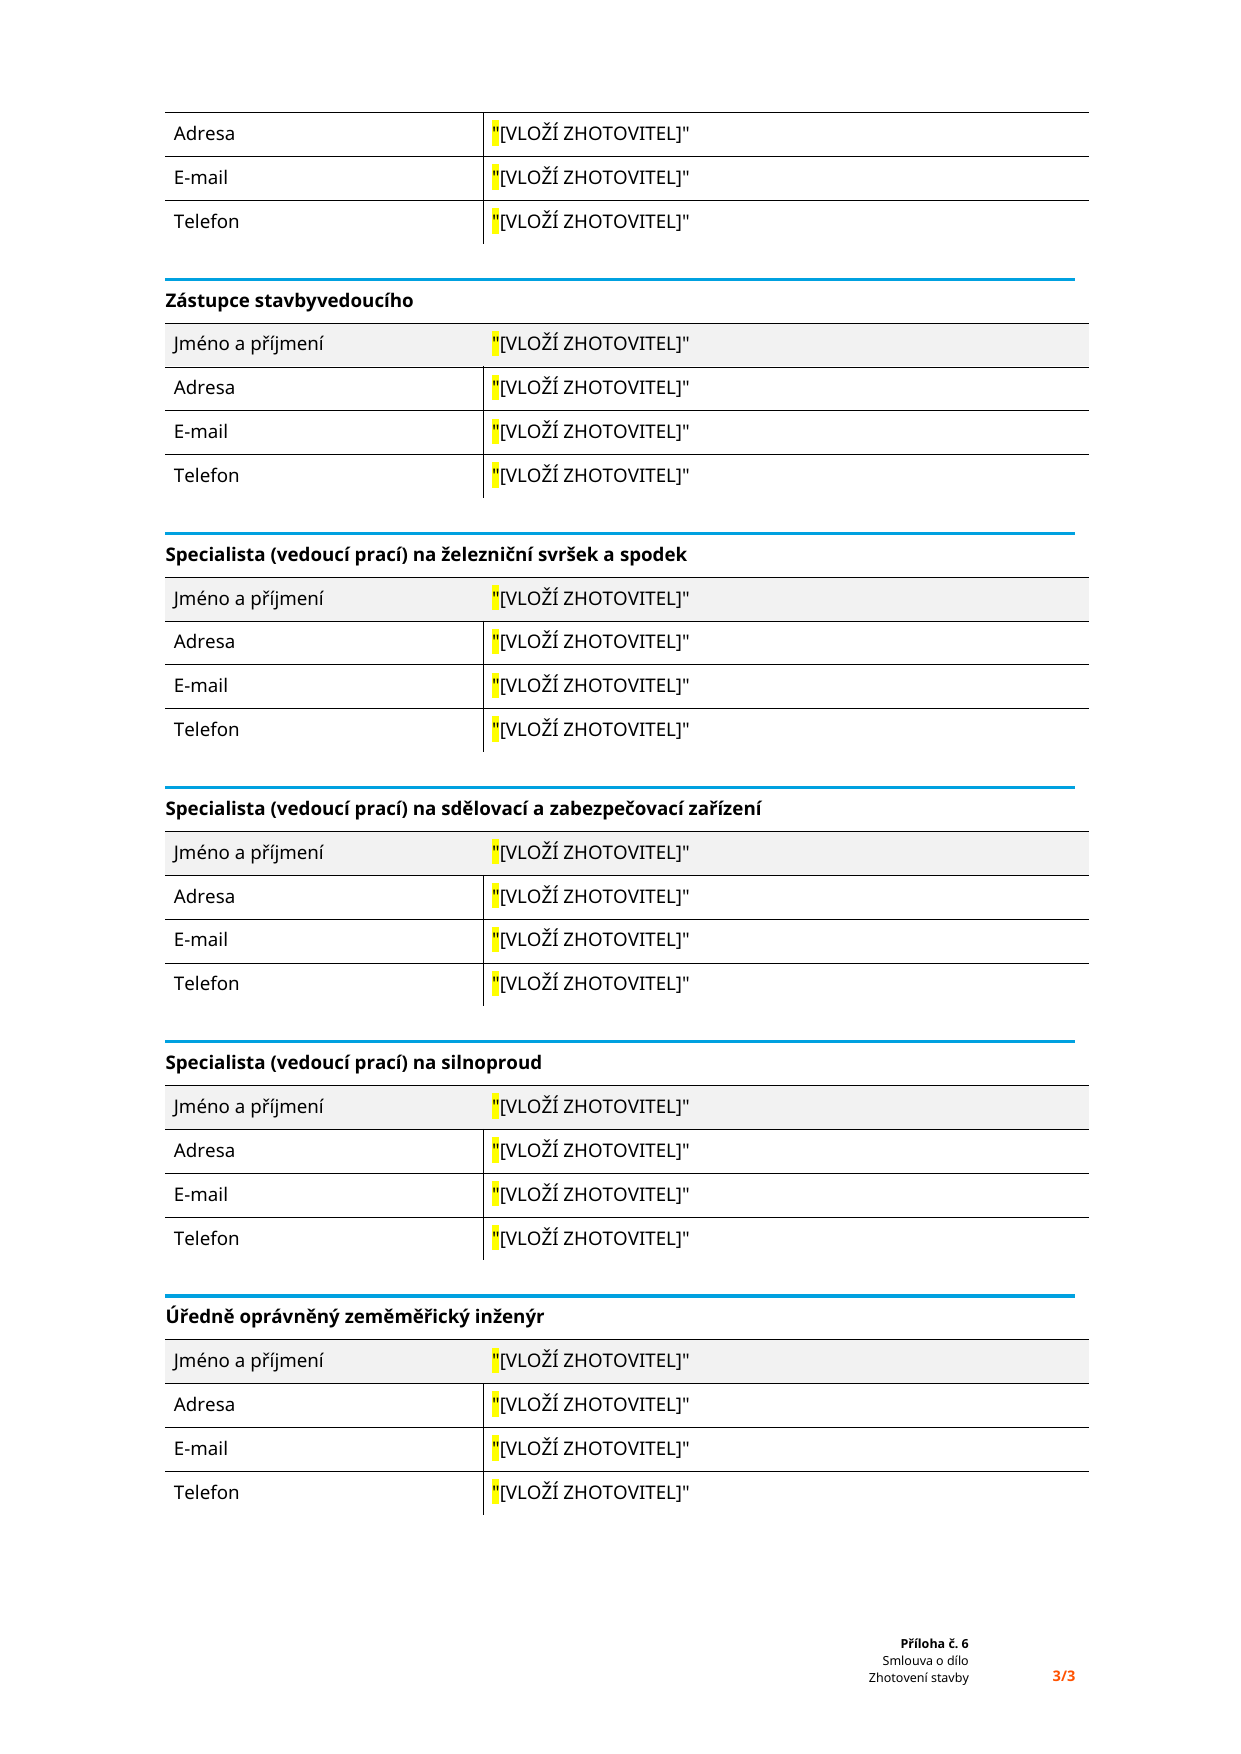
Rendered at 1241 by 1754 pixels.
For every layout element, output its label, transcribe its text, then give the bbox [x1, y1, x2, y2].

table_cell [484, 920, 1089, 962]
table_cell [484, 1384, 1089, 1427]
table_header [484, 832, 1089, 875]
table_cell E-mail [165, 920, 483, 962]
table_cell [484, 1174, 1089, 1217]
text Zástupce stavbyvedoucího [165, 281, 1075, 312]
table_cell Telefon [165, 201, 483, 244]
text Specialista (vedoucí prací) na silnoproud [165, 1043, 1075, 1075]
table_cell [484, 709, 1089, 752]
table_cell Adresa [165, 113, 483, 156]
table_cell [484, 1130, 1089, 1173]
table_cell E-mail [165, 1428, 483, 1471]
table_cell Adresa [165, 1384, 483, 1427]
table_cell E-mail [165, 411, 483, 454]
table_cell [484, 368, 1089, 410]
table_cell [484, 113, 1089, 156]
table_cell [484, 1428, 1089, 1471]
table_cell [484, 622, 1089, 664]
table_cell Telefon [165, 1472, 483, 1514]
table_header Jméno a příjmení [165, 324, 484, 366]
table_cell Telefon [165, 709, 483, 752]
table_cell [484, 201, 1089, 244]
table_cell E-mail [165, 1174, 483, 1217]
table_header Jméno a příjmení [165, 1340, 484, 1383]
table_cell Telefon [165, 964, 483, 1006]
table_cell [484, 1218, 1089, 1260]
table_header [484, 324, 1089, 366]
table_header Jméno a příjmení [165, 1086, 484, 1129]
text Specialista (vedoucí prací) na železniční svršek a spodek [165, 535, 1075, 567]
table_cell Adresa [165, 876, 483, 918]
table_cell [484, 876, 1089, 918]
text Úředně oprávněný zeměměřický inženýr [165, 1298, 1075, 1329]
table_cell Telefon [165, 455, 483, 498]
text Specialista (vedoucí prací) na sdělovací a zabezpečovací zařízení [165, 789, 1075, 821]
table_header [484, 1086, 1089, 1129]
table_cell [484, 411, 1089, 454]
table_cell [484, 1472, 1089, 1514]
table_cell E-mail [165, 157, 483, 200]
table_cell [484, 455, 1089, 498]
table_cell E-mail [165, 665, 483, 708]
table_header Jméno a příjmení [165, 578, 484, 621]
table_cell [484, 665, 1089, 708]
table_cell Telefon [165, 1218, 483, 1260]
table_cell [484, 964, 1089, 1006]
table_header [484, 578, 1089, 621]
table_cell Adresa [165, 622, 483, 664]
table_cell Adresa [165, 368, 483, 410]
table_cell Adresa [165, 1130, 483, 1173]
table_header Jméno a příjmení [165, 832, 484, 875]
table_cell [484, 157, 1089, 200]
table_header [484, 1340, 1089, 1383]
